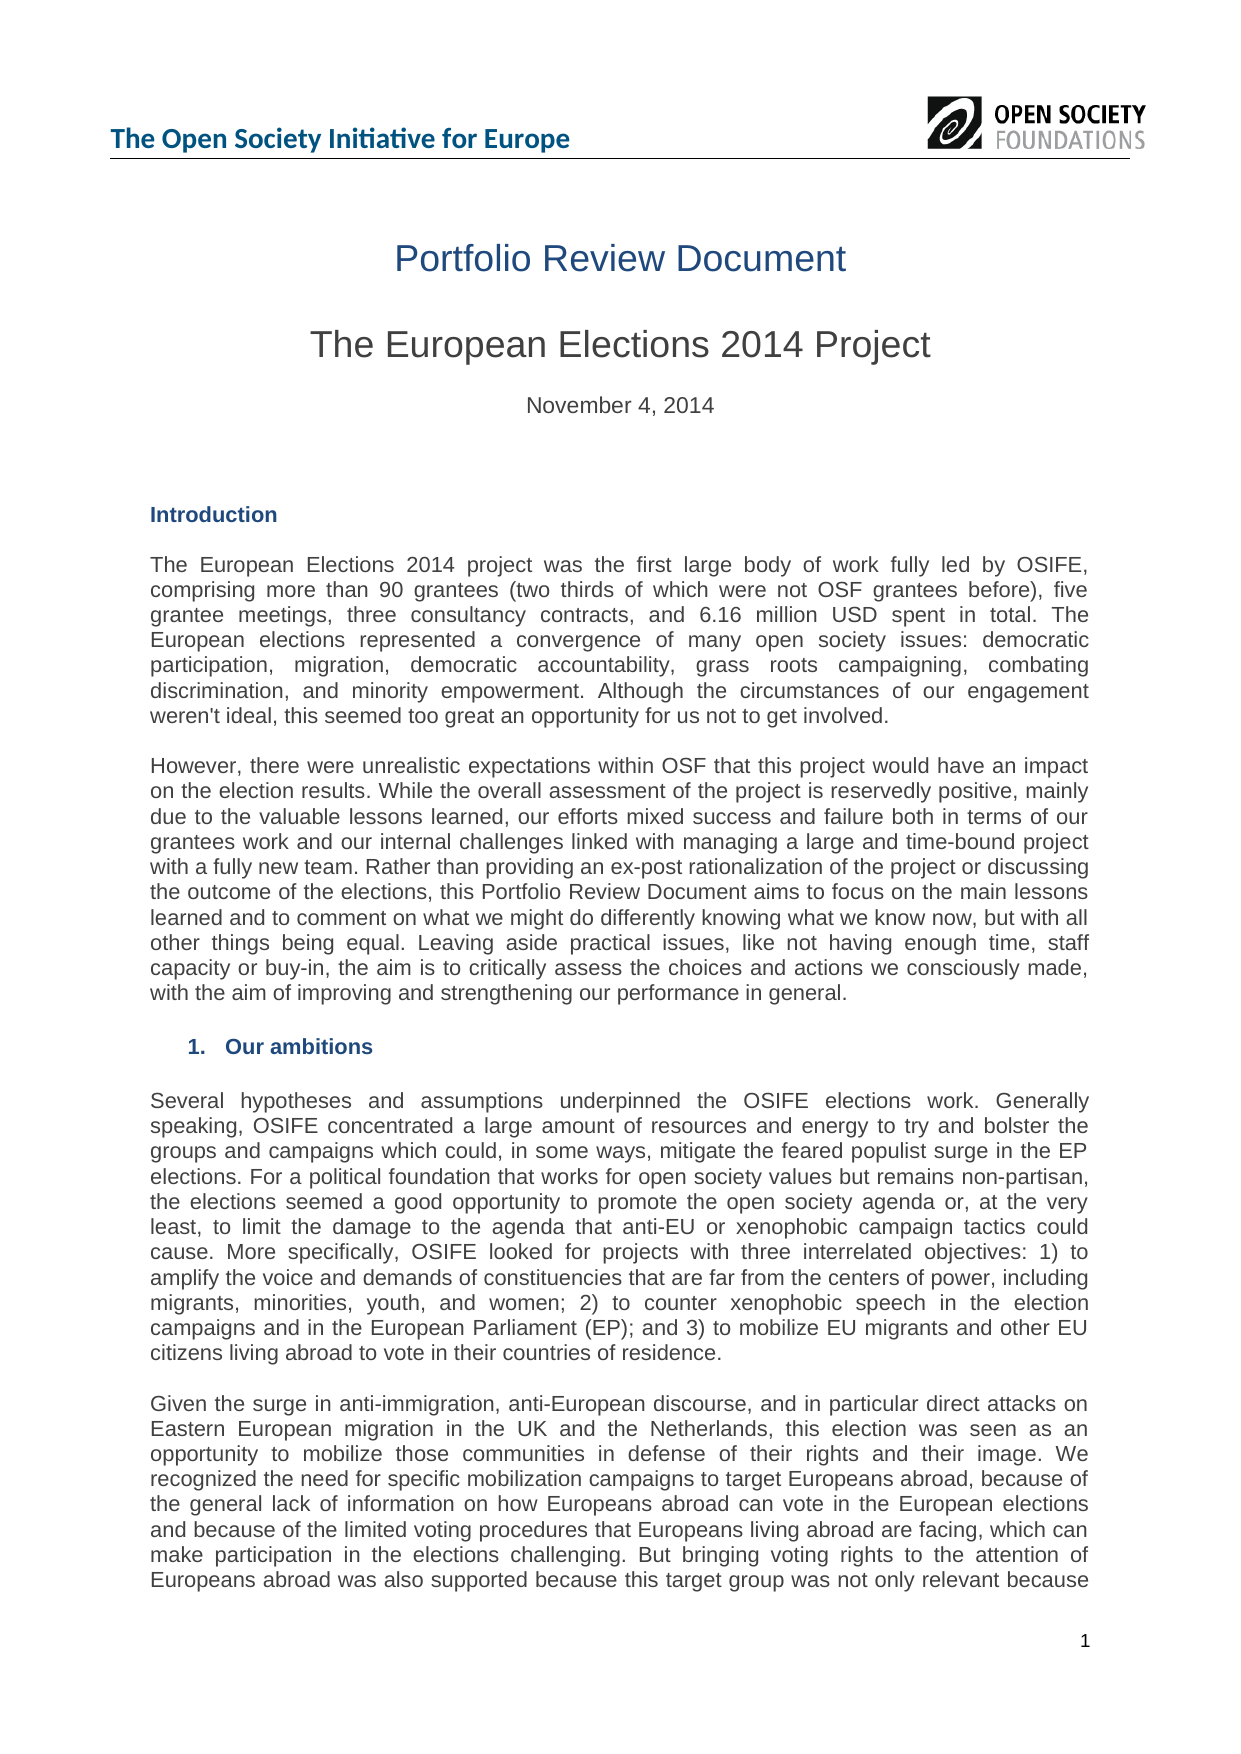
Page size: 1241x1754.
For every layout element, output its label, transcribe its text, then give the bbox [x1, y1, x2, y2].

list Our ambitions [187, 1034, 1090, 1059]
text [150, 1390, 1090, 1592]
picture [927, 96, 1146, 149]
text The European Elections 2014 project was the first large body of work fully led by OSIFE, comprising more than 90 grantees (two thirds of which were not OSF grantees before), five grantee meetings, three consultancy contracts, and 6.16 million USD spent in total. The European elections represented a convergence of many open society issues: democratic participation, migration, democratic accountability, grass roots campaigning, combating discrimination, and minority empowerment. Although the circumstances of our engagement weren't ideal, this seemed too great an opportunity for us not to get involved. [150, 551, 1090, 728]
text Several hypotheses and assumptions underpinned the OSIFE elections work. Generally speaking, OSIFE concentrated a large amount of resources and energy to try and bolster the groups and campaigns which could, in some ways, mitigate the feared populist surge in the EP elections. For a political foundation that works for open society values but remains non-partisan, the elections seemed a good opportunity to promote the open society agenda or, at the very least, to limit the damage to the agenda that anti-EU or xenophobic campaign tactics could cause. More specifically, OSIFE looked for projects with three interrelated objectives: 1) to amplify the voice and demands of constituencies that are far from the centers of power, including migrants, minorities, youth, and women; 2) to counter xenophobic speech in the election campaigns and in the European Parliament (EP); and 3) to mobilize EU migrants and other EU citizens living abroad to vote in their countries of residence. [150, 1088, 1090, 1365]
text Introduction [150, 502, 1090, 527]
text However, there were unrealistic expectations within OSF that this project would have an impact on the election results. While the overall assessment of the project is reservedly positive, mainly due to the valuable lessons learned, our efforts mixed success and failure both in terms of our grantees work and our internal challenges linked with managing a large and time-bound project with a fully new team. Rather than providing an ex-post rationalization of the project or discussing the outcome of the elections, this Portfolio Review Document aims to focus on the main lessons learned and to comment on what we might do differently knowing what we know now, but with all other things being equal. Leaving aside practical issues, like not having enough time, staff capacity or buy-in, the aim is to critically assess the choices and actions we consciously made, with the aim of improving and strengthening our performance in general. [150, 753, 1090, 1005]
text Portfolio Review Document [150, 236, 1090, 279]
text The European Elections 2014 Project [150, 322, 1090, 366]
text November 4, 2014 [150, 392, 1090, 418]
